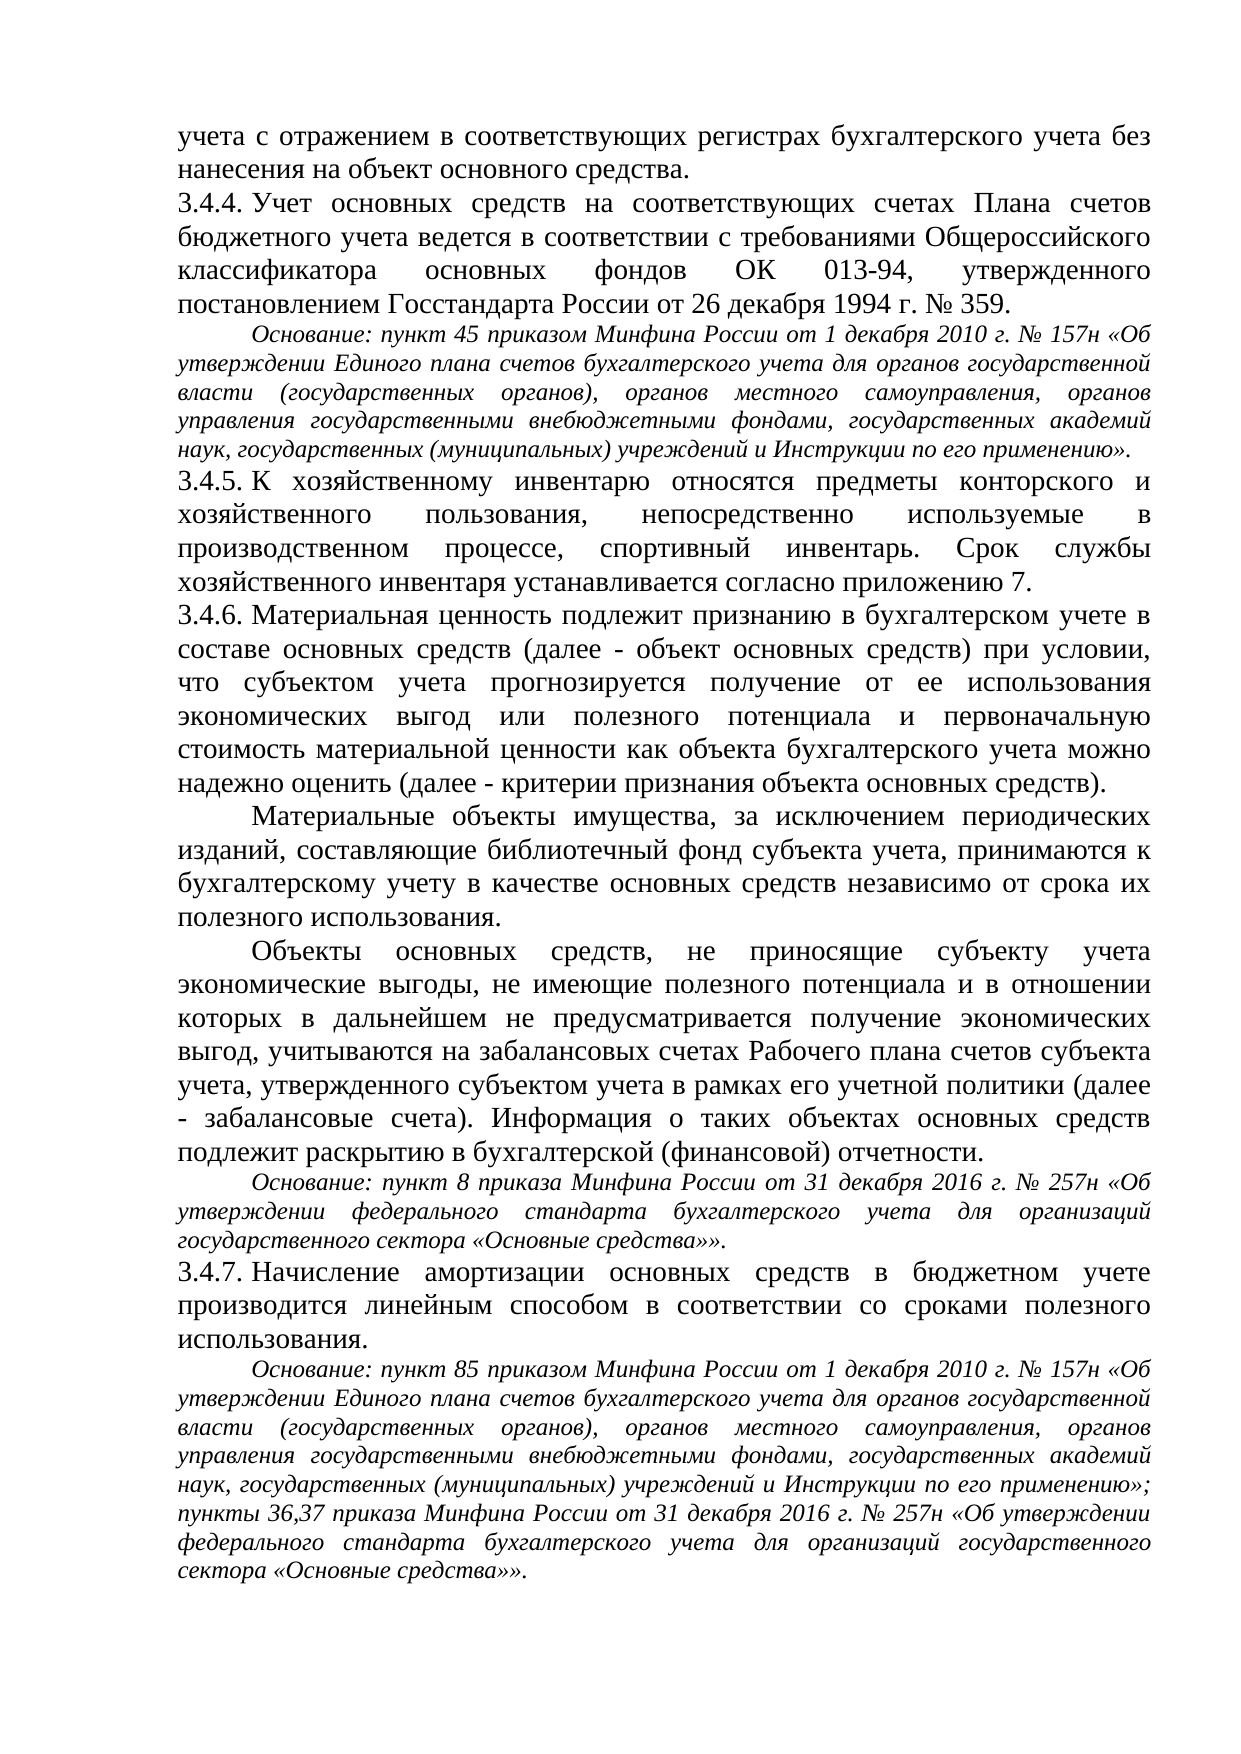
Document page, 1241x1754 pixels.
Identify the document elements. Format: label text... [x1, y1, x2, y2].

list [177, 118, 1152, 185]
list Начисление амортизации основных средств в бюджетном учете производится линейным способом в соответствии со сроками полезного использования. [177, 1254, 1152, 1354]
list Основание: пункт 45 приказом Минфина России от 1 декабря 2010 г. № 157н «Об утверждении Единого плана счетов бухгалтерского учета для органов государственной власти (государственных органов), органов местного самоуправления, органов управления государственными внебюджетными фондами, государственных академий наук, государственных (муниципальных) учреждений и Инструкции по его применению». [177, 319, 1152, 463]
list Основание: пункт 85 приказом Минфина России от 1 декабря 2010 г. № 157н «Об утверждении Единого плана счетов бухгалтерского учета для органов государственной власти (государственных органов), органов местного самоуправления, органов управления государственными внебюджетными фондами, государственных академий наук, государственных (муниципальных) учреждений и Инструкции по его применению»; пункты 36,37 приказа Минфина России от 31 декабря 2016 г. № 257н «Об утверждении федерального стандарта бухгалтерского учета для организаций государственного сектора «Основные средства»». [177, 1354, 1152, 1584]
list Материальная ценность подлежит признанию в бухгалтерском учете в составе основных средств (далее - объект основных средств) при условии, что субъектом учета прогнозируется получение от ее использования экономических выгод или полезного потенциала и первоначальную стоимость материальной ценности как объекта бухгалтерского учета можно надежно оценить (далее - критерии признания объекта основных средств). [177, 597, 1152, 798]
text Объекты основных средств, не приносящие субъекту учета экономические выгоды, не имеющие полезного потенциала и в отношении которых в дальнейшем не предусматривается получение экономических выгод, учитываются на забалансовых счетах Рабочего плана счетов субъекта учета, утвержденного субъектом учета в рамках его учетной политики (далее - забалансовые счета). Информация о таких объектах основных средств подлежит раскрытию в бухгалтерской (финансовой) отчетности. [177, 933, 1152, 1167]
list К хозяйственному инвентарю относятся предметы конторского и хозяйственного пользования, непосредственно используемые в производственном процессе, спортивный инвентарь. Срок службы хозяйственного инвентаря устанавливается согласно приложению 7. [177, 463, 1152, 597]
list Учет основных средств на соответствующих счетах Плана счетов бюджетного учета ведется в соответствии с требованиями Общероссийского классификатора основных фондов ОК 013-94, утвержденного постановлением Госстандарта России от 26 декабря 1994 г. № 359. [177, 185, 1152, 319]
list Основание: пункт 8 приказа Минфина России от 31 декабря 2016 г. № 257н «Об утверждении федерального стандарта бухгалтерского учета для организаций государственного сектора «Основные средства»». [177, 1167, 1152, 1254]
text Материальные объекты имущества, за исключением периодических изданий, составляющие библиотечный фонд субъекта учета, принимаются к бухгалтерскому учету в качестве основных средств независимо от срока их полезного использования. [177, 798, 1152, 933]
